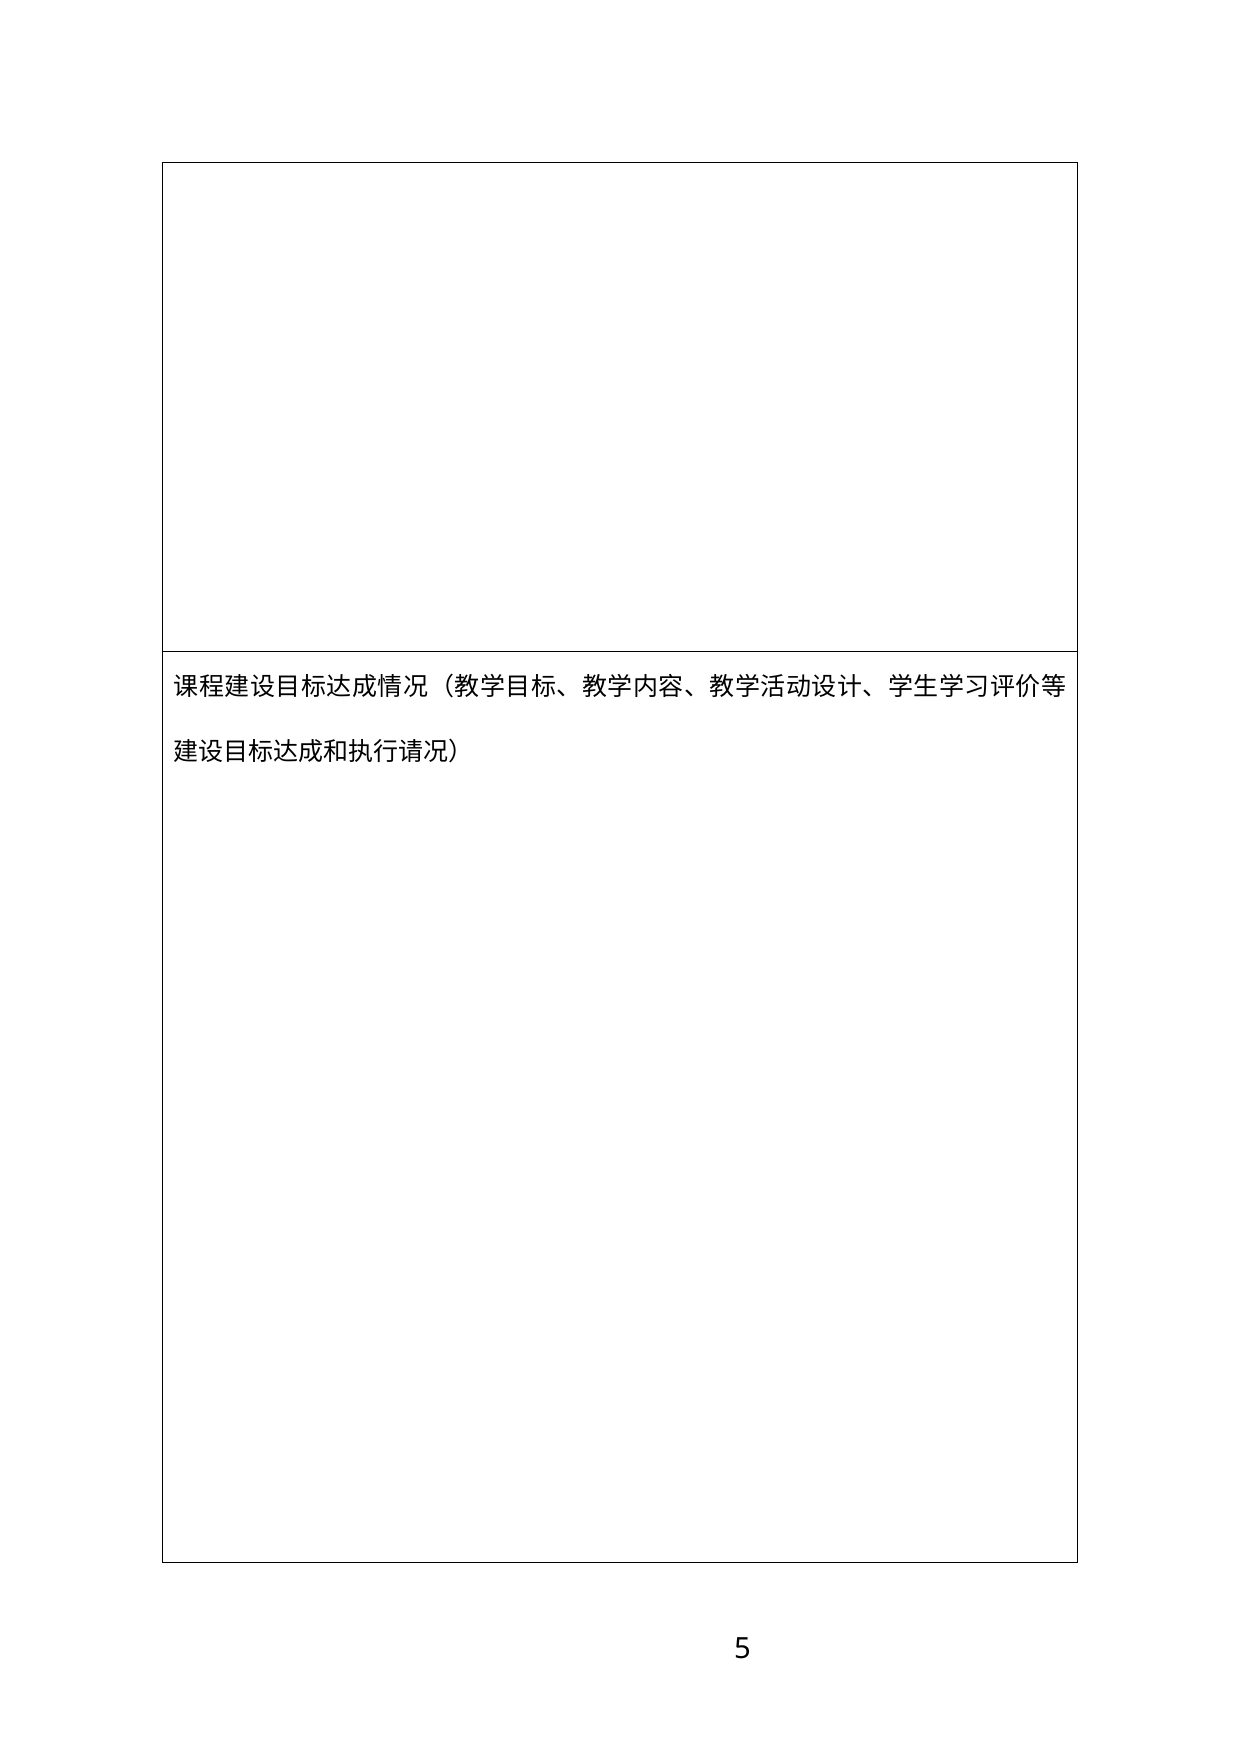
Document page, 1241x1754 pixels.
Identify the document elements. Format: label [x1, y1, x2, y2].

table_header [163, 163, 1077, 651]
table_cell [163, 652, 1077, 1562]
